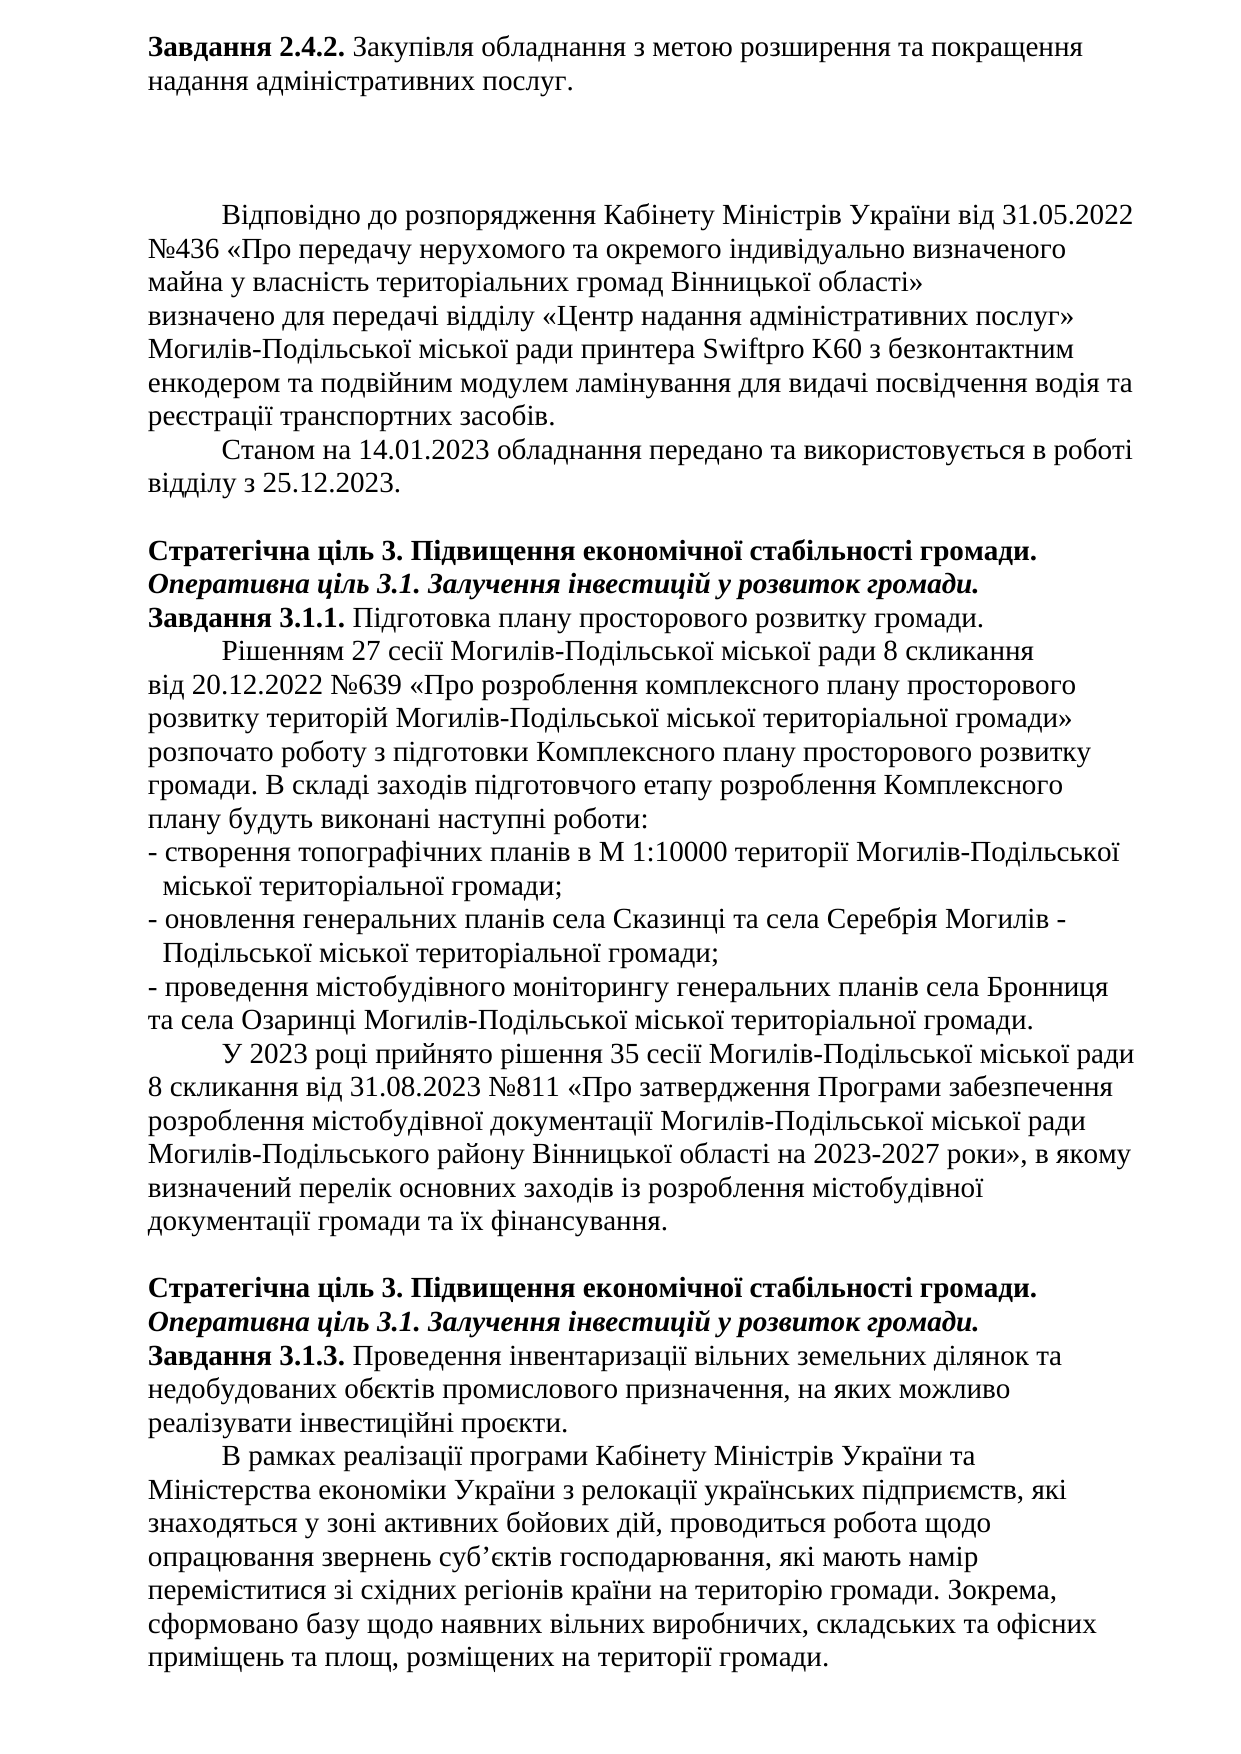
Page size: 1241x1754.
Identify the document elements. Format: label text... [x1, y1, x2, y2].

text Завдання 3.1.1. Підготовка плану просторового розвитку громади. [148, 600, 1137, 633]
text В рамках реалізації програми Кабінету Міністрів України та Міністерства економіки України з релокації українських підприємств, які знаходяться у зоні активних бойових дій, проводиться робота щодо опрацювання звернень суб’єктів господарювання, які мають намір переміститися зі східних регіонів країни на територію громади. Зокрема, сформовано базу щодо наявних вільних виробничих, складських та офісних приміщень та площ, розміщених на території громади. [148, 1438, 1137, 1673]
text Станом на 14.01.2023 обладнання передано та використовується в роботі відділу з 25.12.2023. [148, 432, 1137, 499]
text Завдання 3.1.3. Проведення інвентаризації вільних земельних ділянок та недобудованих обєктів промислового призначення, на яких можливо реалізувати інвестиційні проєкти. [148, 1338, 1137, 1438]
text Стратегічна ціль 3. Підвищення економічної стабільності громади. [148, 533, 1137, 566]
text - оновлення генеральних планів села Сказинці та села Серебрія Могилів - [148, 902, 1137, 935]
text міської територіальної громади; [148, 868, 1137, 902]
text Відповідно до розпорядження Кабінету Міністрів України від 31.05.2022 №436 «Про передачу нерухомого та окремого індивідуально визначеного майна у власність територіальних громад Вінницької області» [148, 197, 1137, 298]
text Завдання 2.4.2. Закупівля обладнання з метою розширення та покращення надання адміністративних послуг. [148, 29, 1137, 97]
text - проведення містобудівного моніторингу генеральних планів села Бронниця та села Озаринці Могилів-Подільської міської територіальної громади. [148, 969, 1137, 1036]
text визначено для передачі відділу «Центр надання адміністративних послуг» Могилів-Подільської міської ради принтера Swiftpro K60 з безконтактним енкодером та подвійним модулем ламінування для видачі посвідчення водія та реєстрації транспортних засобів. [148, 298, 1137, 432]
text Стратегічна ціль 3. Підвищення економічної стабільності громади. [148, 1271, 1137, 1304]
text від 20.12.2022 №639 «Про розроблення комплексного плану просторового розвитку територій Могилів-Подільської міської територіальної громади» розпочато роботу з підготовки Комплексного плану просторового розвитку громади. В складі заходів підготовчого етапу розроблення Комплексного плану будуть виконані наступні роботи: [148, 667, 1137, 834]
text Оперативна ціль 3.1. Залучення інвестицій у розвиток громади. [148, 1304, 1137, 1338]
text Подільської міської територіальної громади; [148, 935, 1137, 969]
text Оперативна ціль 3.1. Залучення інвестицій у розвиток громади. [148, 566, 1137, 600]
text У 2023 році прийнято рішення 35 сесії Могилів-Подільської міської ради 8 скликання від 31.08.2023 №811 «Про затвердження Програми забезпечення розроблення містобудівної документації Могилів-Подільської міської ради Могилів-Подільського району Вінницької області на 2023-2027 роки», в якому визначений перелік основних заходів із розроблення містобудівної документації громади та їх фінансування. [148, 1036, 1137, 1237]
text - створення топографічних планів в М 1:10000 території Могилів-Подільської [148, 834, 1137, 868]
text Рішенням 27 сесії Могилів-Подільської міської ради 8 скликання [148, 633, 1137, 667]
